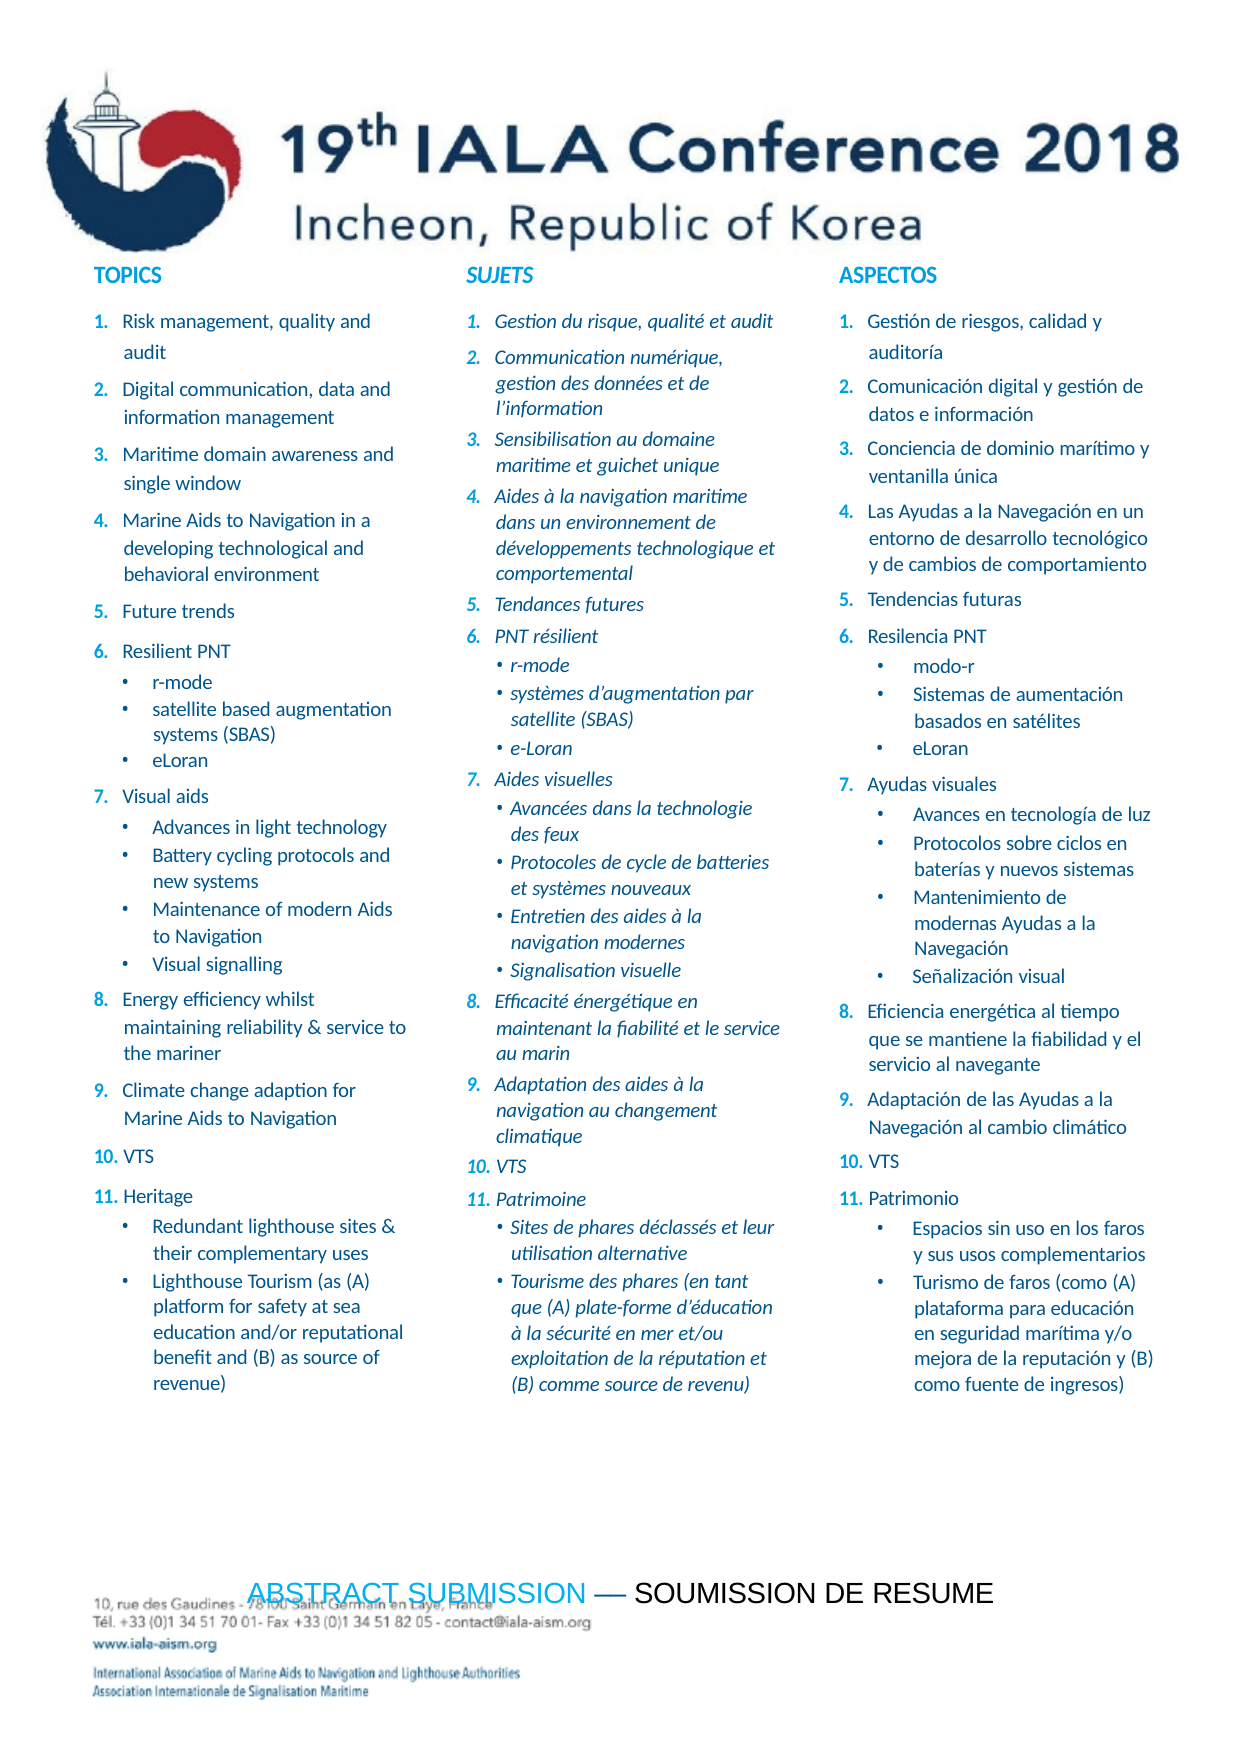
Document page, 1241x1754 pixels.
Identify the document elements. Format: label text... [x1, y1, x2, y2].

text their complementary uses [94, 1240, 466, 1265]
text ventanilla única [839, 463, 1203, 489]
text ASPECTOS [839, 257, 1203, 290]
text modernas Ayudas a la [839, 910, 1203, 935]
text • Battery cycling protocols and [94, 840, 466, 868]
text au marin [466, 1040, 839, 1066]
text navigation au changement [466, 1098, 839, 1123]
text 6. PNT résilient [466, 618, 839, 650]
text 10. VTS [94, 1131, 466, 1171]
text 1. Gestión de riesgos, calidad y [839, 290, 1203, 339]
text y sus usos complementarios [839, 1241, 1203, 1266]
text 8. Eficiencia energética al tiempo [839, 989, 1203, 1026]
text • r-mode [94, 666, 466, 695]
text • Signalisation visuelle [466, 954, 839, 983]
text • modo-r [839, 650, 1203, 679]
text 11. Heritage [94, 1171, 466, 1211]
text systems (SBAS) [94, 721, 466, 746]
text exploitation de la réputation et [466, 1345, 839, 1371]
text à la sécurité en mer et/ou [466, 1319, 839, 1345]
text Navegación [839, 935, 1203, 961]
text servicio al navegante [839, 1051, 1203, 1077]
text • systèmes d’augmentation par [466, 678, 839, 706]
text • Visual signalling [94, 948, 466, 977]
text maintenant la fiabilité et le service [466, 1016, 839, 1040]
text • Sites de phares déclassés et leur [466, 1212, 839, 1240]
text 9. Climate change adaption for [94, 1066, 466, 1105]
text 1. Risk management, quality and [94, 290, 466, 339]
text dans un environnement de [466, 510, 839, 535]
picture [87, 1593, 623, 1717]
text satellite (SBAS) [466, 706, 839, 732]
picture [25, 43, 1215, 305]
text 5. Tendances futures [466, 586, 839, 618]
text l’information [466, 395, 839, 421]
text 3. Sensibilisation au domaine [466, 421, 839, 453]
text como fuente de ingresos) [839, 1371, 1203, 1397]
text audit [94, 339, 466, 364]
text 11. Patrimoine [466, 1181, 839, 1212]
text gestion des données et de [466, 370, 839, 395]
text maintaining reliability & service to [94, 1014, 466, 1040]
text 9. Adaptation des aides à la [466, 1066, 839, 1098]
text maritime et guichet unique [466, 453, 839, 478]
text 6. Resilient PNT [94, 626, 466, 666]
text 6. Resilencia PNT [839, 613, 1203, 650]
text 5. Future trends [94, 586, 466, 626]
text 5. Tendencias futuras [839, 576, 1203, 613]
text • Avancées dans la technologie [466, 793, 839, 821]
text Marine Aids to Navigation [94, 1105, 466, 1131]
text benefit and (B) as source of [94, 1344, 466, 1370]
text 7. Ayudas visuales [839, 761, 1203, 799]
text 7. Visual aids [94, 773, 466, 811]
text 11. Patrimonio [839, 1176, 1203, 1213]
text developing technological and [94, 535, 466, 561]
text • Señalización visual [839, 961, 1203, 989]
text • Sistemas de aumentación [839, 679, 1203, 708]
text (B) comme source de revenu) [466, 1371, 839, 1396]
text climatique [466, 1123, 839, 1148]
text 4. Marine Aids to Navigation in a [94, 495, 466, 535]
text • Entretien des aides à la [466, 901, 839, 929]
text en seguridad marítima y/o [839, 1320, 1203, 1346]
text navigation modernes [466, 929, 839, 954]
text • Tourisme des phares (en tant [466, 1266, 839, 1294]
text baterías y nuevos sistemas [839, 856, 1203, 882]
text 10. VTS [466, 1148, 839, 1181]
text to Navigation [94, 923, 466, 948]
text que se mantiene la fiabilidad y el [839, 1026, 1203, 1051]
text 3. Conciencia de dominio marítimo y [839, 426, 1203, 463]
text 10. VTS [839, 1139, 1203, 1176]
text 7. Aides visuelles [466, 761, 839, 793]
text • Mantenimiento de [839, 882, 1203, 910]
text • eLoran [94, 746, 466, 773]
text information management [94, 404, 466, 430]
text • Lighthouse Tourism (as (A) [94, 1265, 466, 1294]
text ABSTRACT SUBMISSION –– SOUMISSION DE RESUME [95, 1572, 1203, 1612]
text 2. Comunicación digital y gestión de [839, 364, 1203, 401]
text datos e información [839, 401, 1203, 426]
text • Avances en tecnología de luz [839, 799, 1203, 827]
text • r-mode [466, 650, 839, 678]
text • e-Loran [466, 732, 839, 761]
text auditoría [839, 339, 1203, 364]
text • eLoran [839, 733, 1203, 761]
text the mariner [94, 1040, 466, 1066]
text platform for safety at sea [94, 1294, 466, 1319]
text 2. Communication numérique, [466, 339, 839, 370]
text single window [94, 469, 466, 495]
text TOPICS [94, 257, 466, 290]
text education and/or reputational [94, 1319, 466, 1344]
text y de cambios de comportamiento [839, 551, 1203, 576]
text new systems [94, 868, 466, 894]
text • satellite based augmentation [94, 695, 466, 721]
text plataforma para educación [839, 1295, 1203, 1320]
text 1. Gestion du risque, qualité et audit [466, 290, 839, 339]
text • Advances in light technology [94, 811, 466, 840]
text mejora de la reputación y (B) [839, 1346, 1203, 1371]
text utilisation alternative [466, 1240, 839, 1266]
text développements technologique et [466, 535, 839, 560]
text • Protocolos sobre ciclos en [839, 827, 1203, 856]
text behavioral environment [94, 561, 466, 586]
text et systèmes nouveaux [466, 875, 839, 901]
text 8. Efficacité énergétique en [466, 983, 839, 1016]
text SUJETS [466, 257, 839, 290]
text revenue) [94, 1370, 466, 1395]
text 2. Digital communication, data and [94, 364, 466, 404]
text • Turismo de faros (como (A) [839, 1266, 1203, 1295]
text • Redundant lighthouse sites & [94, 1211, 466, 1240]
text entorno de desarrollo tecnológico [839, 526, 1203, 551]
text comportemental [466, 560, 839, 586]
text que (A) plate-forme d’éducation [466, 1294, 839, 1319]
text basados en satélites [839, 708, 1203, 733]
text Navegación al cambio climático [839, 1114, 1203, 1139]
text • Maintenance of modern Aids [94, 894, 466, 923]
text 3. Maritime domain awareness and [94, 430, 466, 469]
text • Espacios sin uso en los faros [839, 1213, 1203, 1241]
text 4. Las Ayudas a la Navegación en un [839, 489, 1203, 526]
text 9. Adaptación de las Ayudas a la [839, 1077, 1203, 1114]
text 8. Energy efficiency whilst [94, 977, 466, 1014]
text 4. Aides à la navigation maritime [466, 478, 839, 510]
text • Protocoles de cycle de batteries [466, 846, 839, 875]
text des feux [466, 821, 839, 846]
